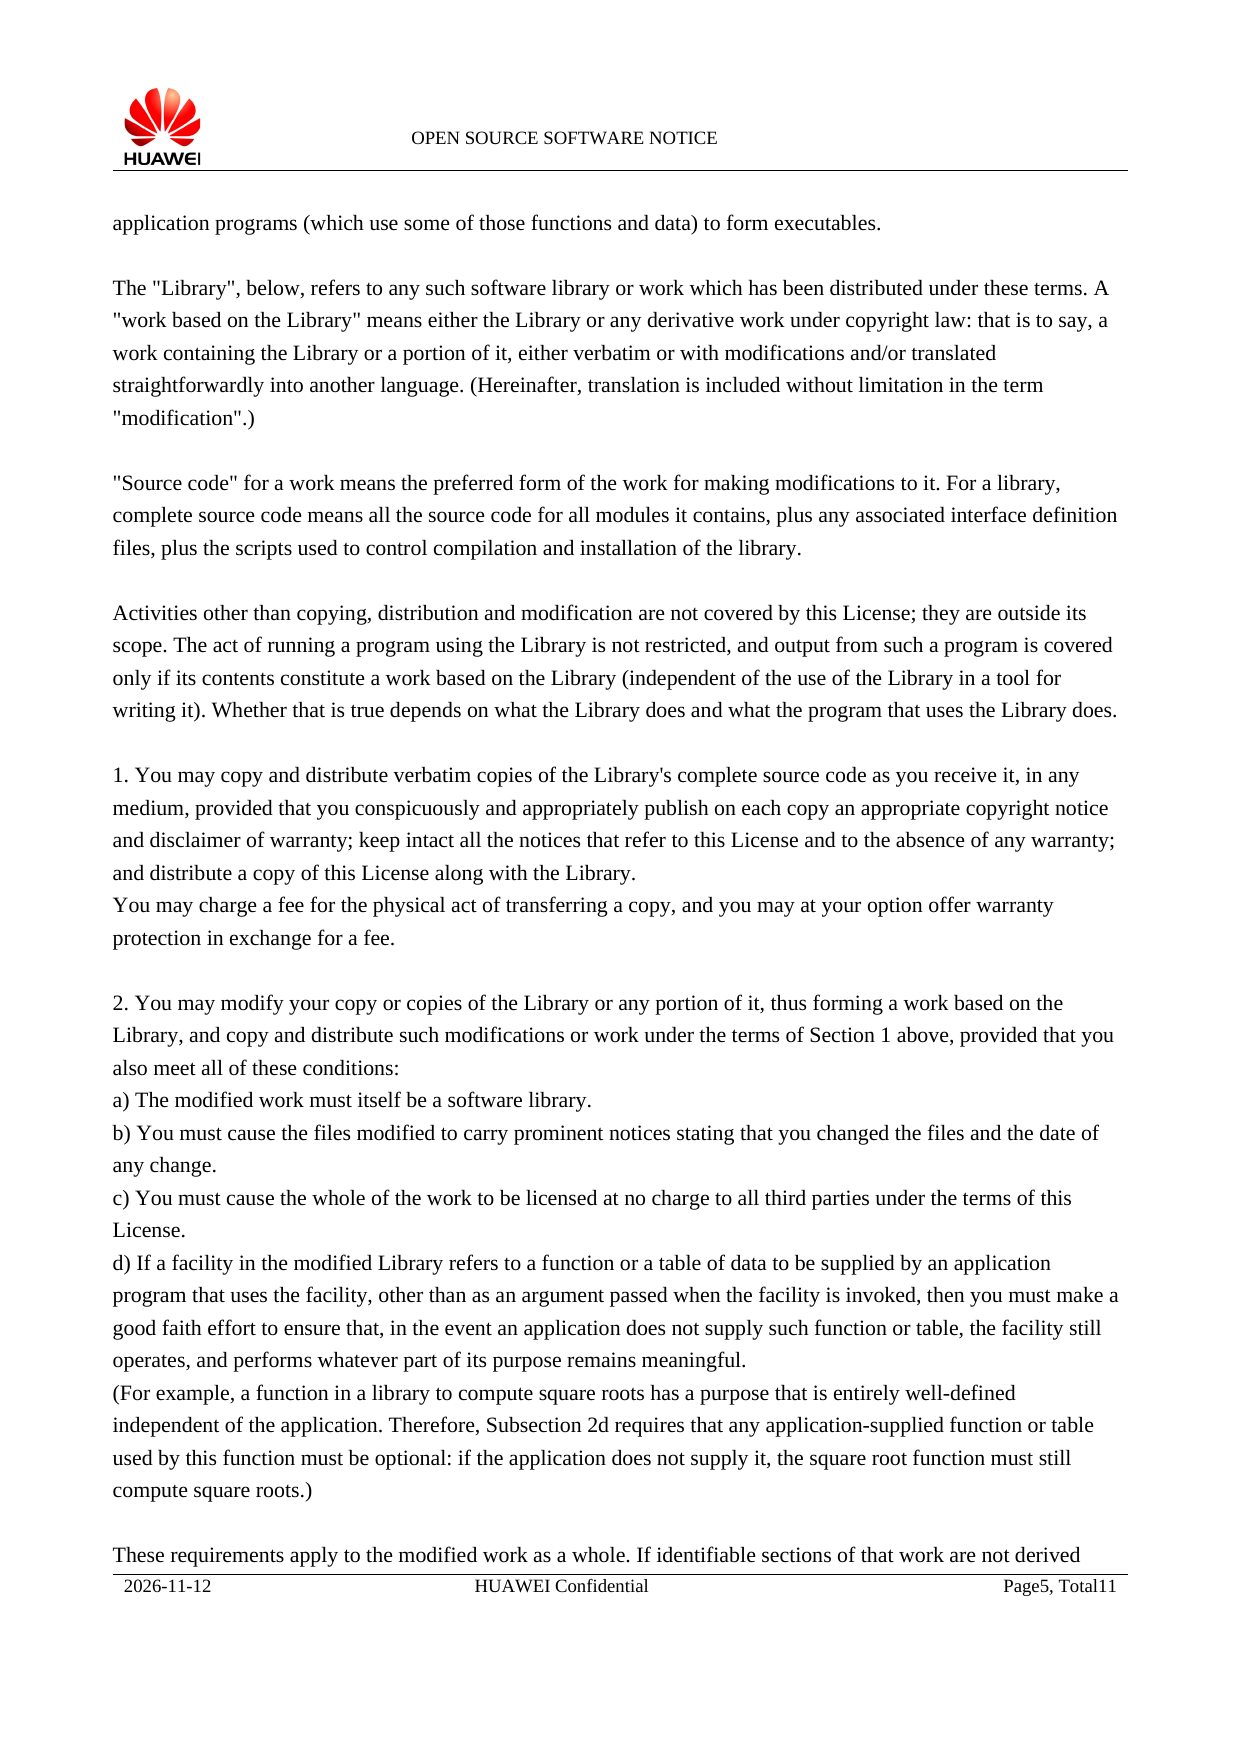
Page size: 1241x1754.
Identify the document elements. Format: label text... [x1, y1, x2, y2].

picture [124, 88, 201, 165]
